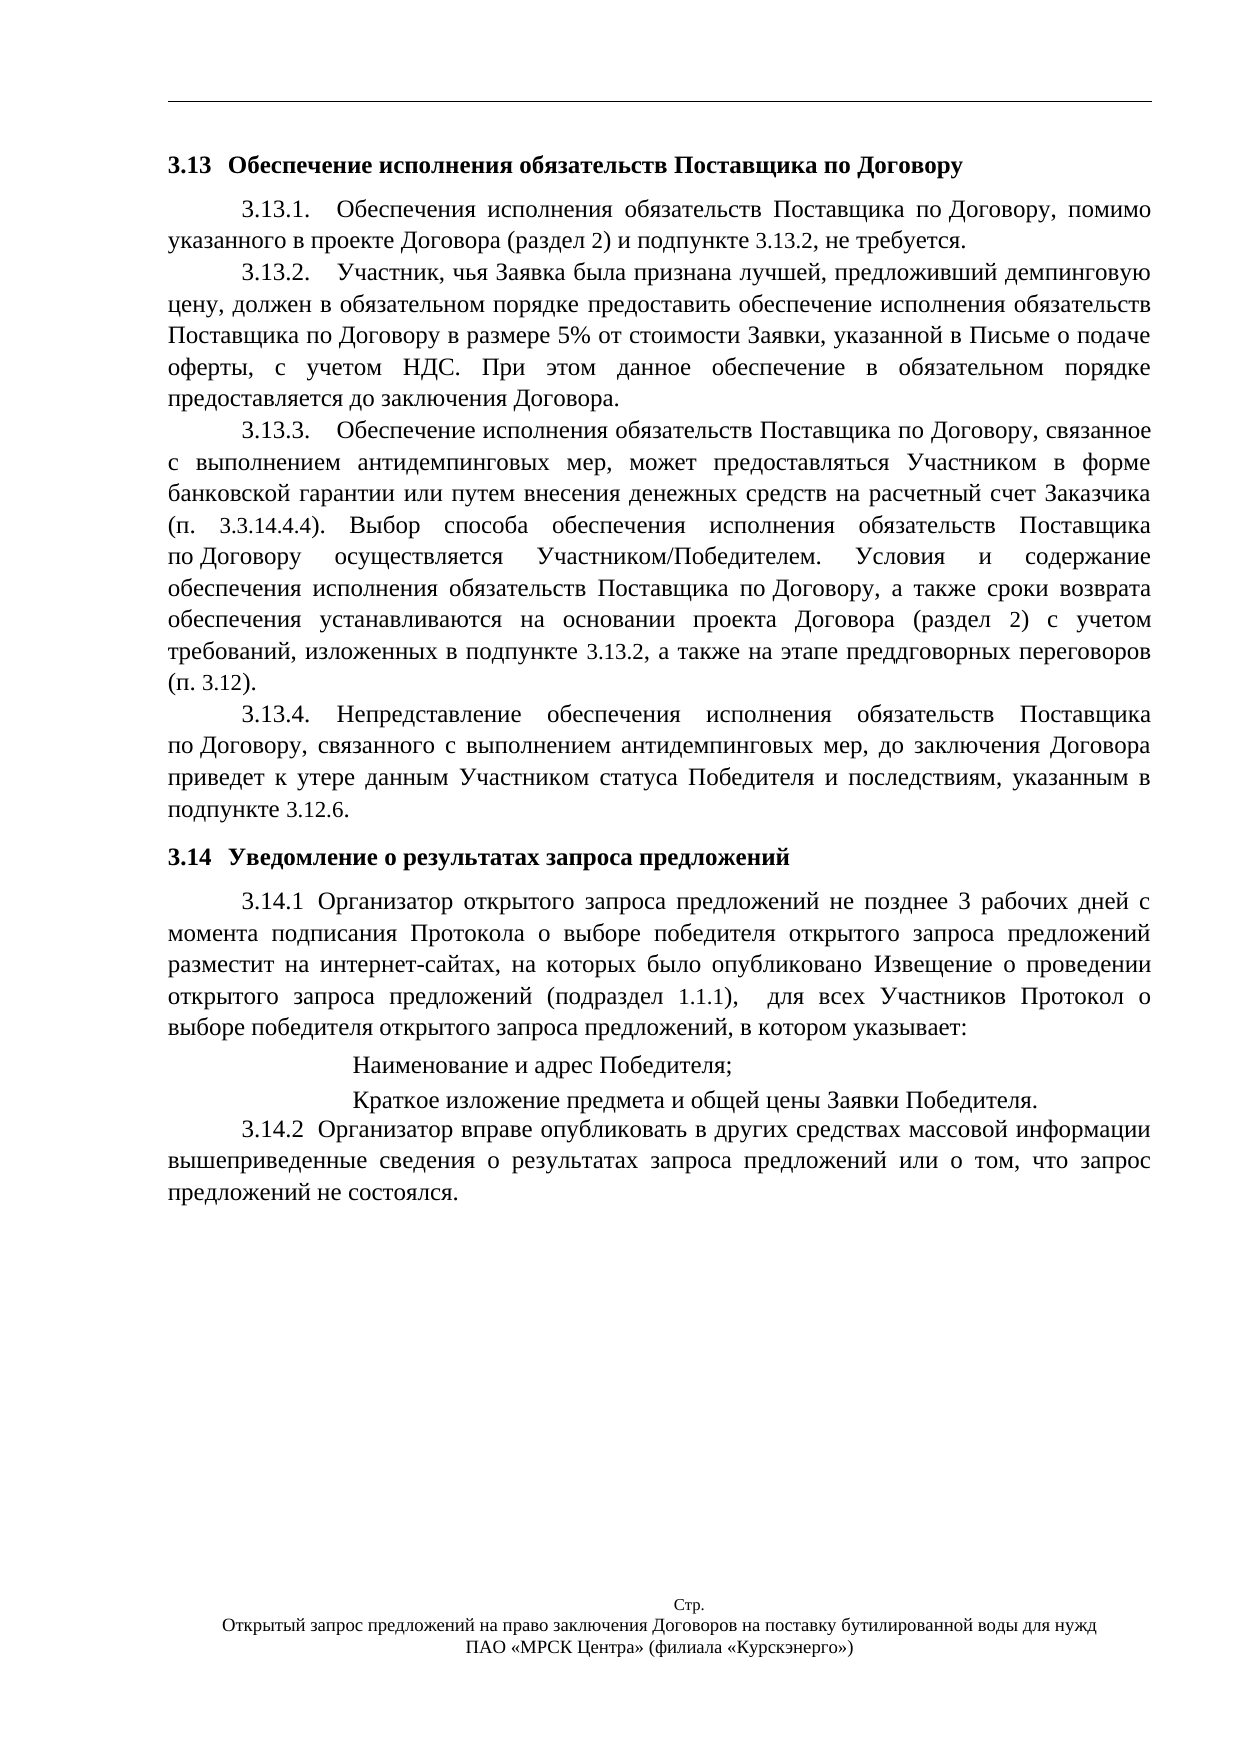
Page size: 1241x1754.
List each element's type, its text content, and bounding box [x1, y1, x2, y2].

list Непредставление обеспечения исполнения обязательств Поставщика по Договору, связанного с выполнением антидемпинговых мер, до заключения Договора приведет к утере данным Участником статуса Победителя и последствиям, указанным в подпункте 3.12.6. [168, 699, 1152, 822]
list Краткое изложение предмета и общей цены Заявки Победителя. [352, 1085, 1166, 1114]
subtitle Уведомление о результатах запроса предложений [168, 842, 1152, 871]
list Наименование и адрес Победителя; [352, 1050, 1166, 1079]
list Обеспечения исполнения обязательств Поставщика по Договору, помимо указанного в проекте Договора (раздел 2) и подпункте 3.13.2, не требуется. [168, 194, 1152, 254]
list Участник, чья Заявка была признана лучшей, предложивший демпинговую цену, должен в обязательном порядке предоставить обеспечение исполнения обязательств Поставщика по Договору в размере 5% от стоимости Заявки, указанной в Письме о подаче оферты, с учетом НДС. При этом данное обеспечение в обязательном порядке предоставляется до заключения Договора. [168, 257, 1152, 412]
subtitle Обеспечение исполнения обязательств Поставщика по Договору [168, 150, 1152, 179]
list Обеспечение исполнения обязательств Поставщика по Договору, связанное с выполнением антидемпинговых мер, может предоставляться Участником в форме банковской гарантии или путем внесения денежных средств на расчетный счет Заказчика (п. 3.3.14.4.4). Выбор способа обеспечения исполнения обязательств Поставщика по Договору осуществляется Участником/Победителем. Условия и содержание обеспечения исполнения обязательств Поставщика по Договору, а также сроки возврата обеспечения устанавливаются на основании проекта Договора (раздел 2) с учетом требований, изложенных в подпункте 3.13.2, а также на этапе преддговорных переговоров (п. 3.12). [168, 415, 1152, 696]
text 3.14.2 Организатор вправе опубликовать в других средствах массовой информации вышеприведенные сведения о результатах запроса предложений или о том, что запрос предложений не состоялся. [168, 1114, 1152, 1206]
text 3.14.1 Организатор открытого запроса предложений не позднее 3 рабочих дней с момента подписания Протокола о выборе победителя открытого запроса предложений разместит на интернет-сайтах, на которых было опубликовано Извещение о проведении открытого запроса предложений (подраздел 1.1.1), для всех Участников Протокол о выборе победителя открытого запроса предложений, в котором указывает: [168, 886, 1152, 1041]
